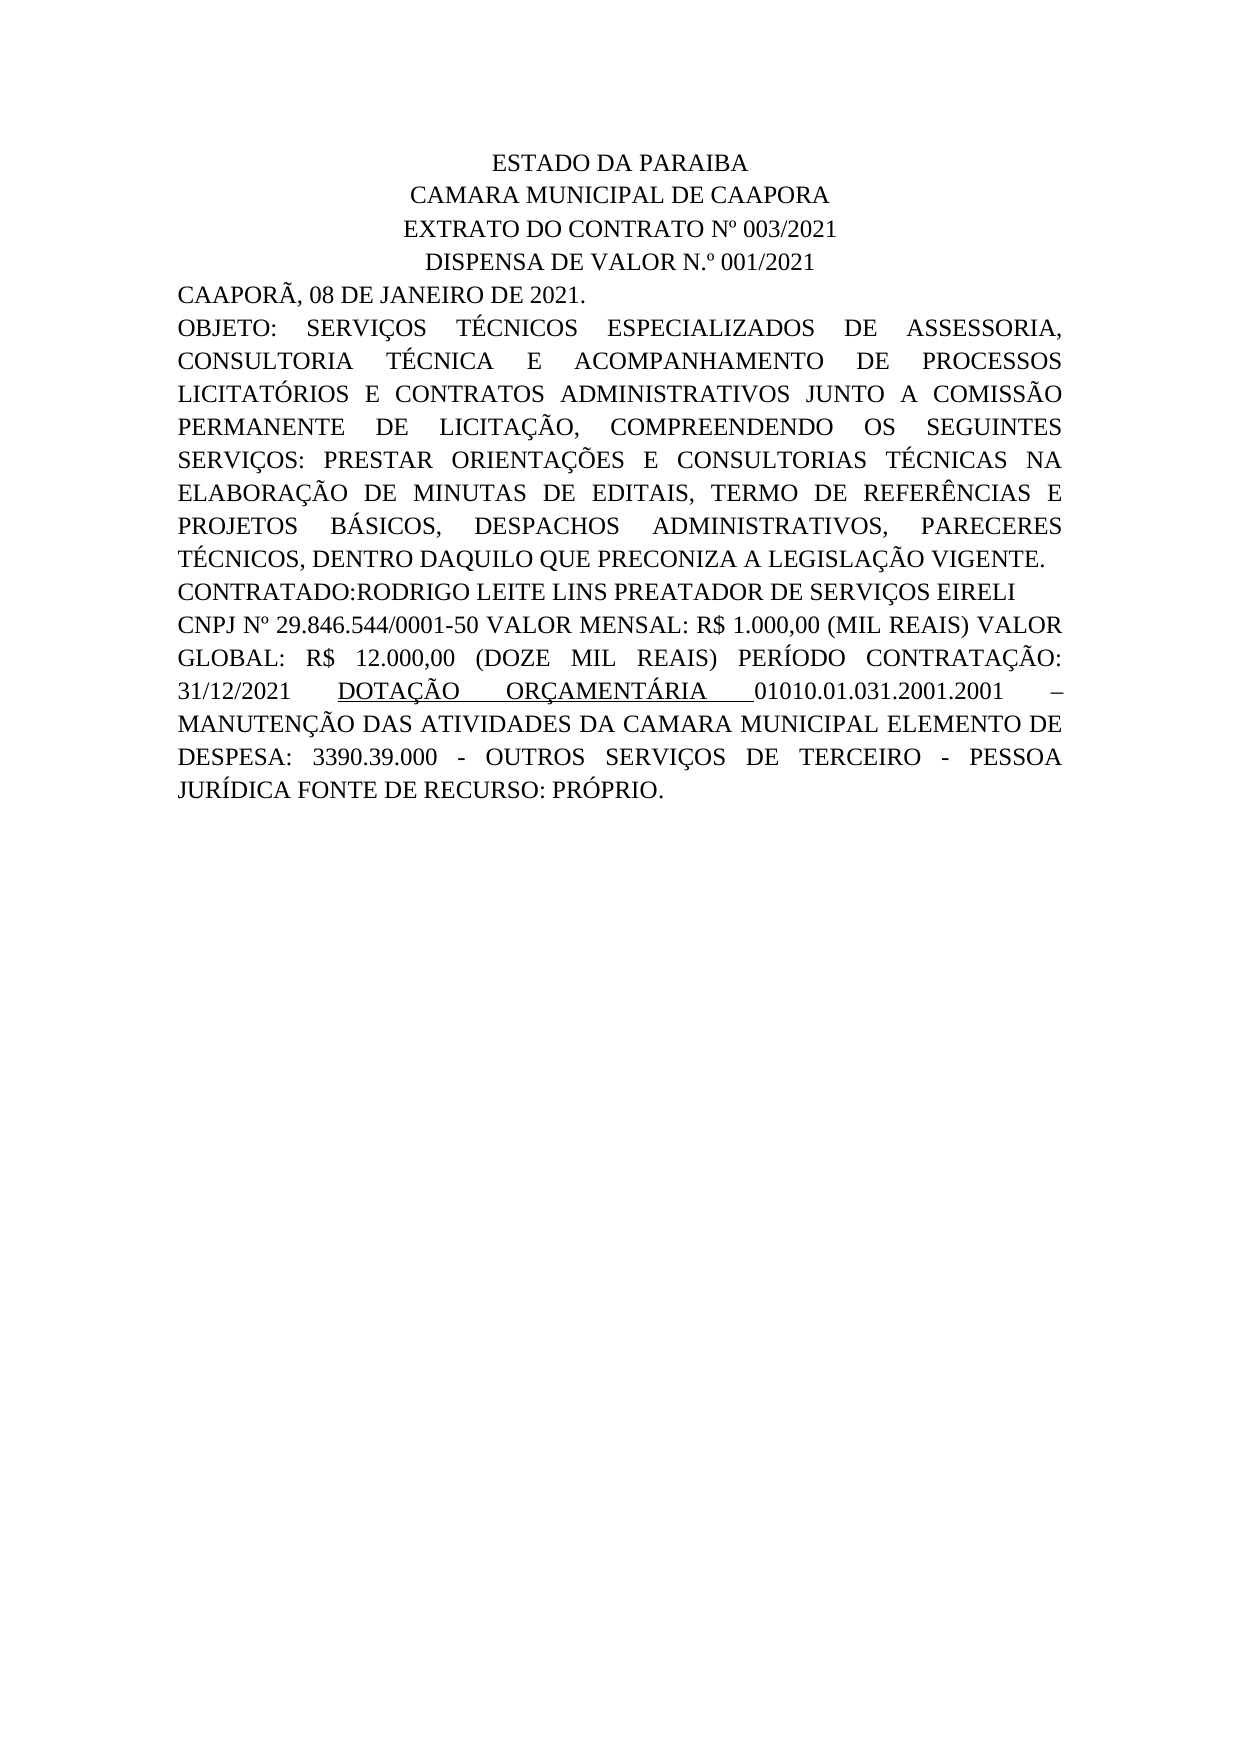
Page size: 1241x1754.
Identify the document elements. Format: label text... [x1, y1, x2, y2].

text CNPJ Nº 29.846.544/0001-50 VALOR MENSAL: R$ 1.000,00 (MIL REAIS) VALOR GLOBAL: R$ 12.000,00 (DOZE MIL REAIS) PERÍODO CONTRATAÇÃO: 31/12/2021 DOTAÇÃO ORÇAMENTÁRIA 01010.01.031.2001.2001 – MANUTENÇÃO DAS ATIVIDADES DA CAMARA MUNICIPAL ELEMENTO DE DESPESA: 3390.39.000 - OUTROS SERVIÇOS DE TERCEIRO - PESSOA JURÍDICA FONTE DE RECURSO: PRÓPRIO. [177, 610, 1063, 804]
text OBJETO: SERVIÇOS TÉCNICOS ESPECIALIZADOS DE ASSESSORIA, CONSULTORIA TÉCNICA E ACOMPANHAMENTO DE PROCESSOS LICITATÓRIOS E CONTRATOS ADMINISTRATIVOS JUNTO A COMISSÃO PERMANENTE DE LICITAÇÃO, COMPREENDENDO OS SEGUINTES SERVIÇOS: PRESTAR ORIENTAÇÕES E CONSULTORIAS TÉCNICAS NA ELABORAÇÃO DE MINUTAS DE EDITAIS, TERMO DE REFERÊNCIAS E PROJETOS BÁSICOS, DESPACHOS ADMINISTRATIVOS, PARECERES TÉCNICOS, DENTRO DAQUILO QUE PRECONIZA A LEGISLAÇÃO VIGENTE. [177, 313, 1063, 573]
subtitle EXTRATO DO CONTRATO Nº 003/2021 [177, 214, 1063, 242]
text CONTRATADO:RODRIGO LEITE LINS PREATADOR DE SERVIÇOS EIRELI [177, 577, 1063, 606]
text ESTADO DA PARAIBA [177, 148, 1063, 176]
text CAMARA MUNICIPAL DE CAAPORA [177, 181, 1063, 209]
text CAAPORÃ, 08 DE JANEIRO DE 2021. [177, 280, 1063, 308]
text DISPENSA DE VALOR N.º 001/2021 [177, 247, 1063, 275]
